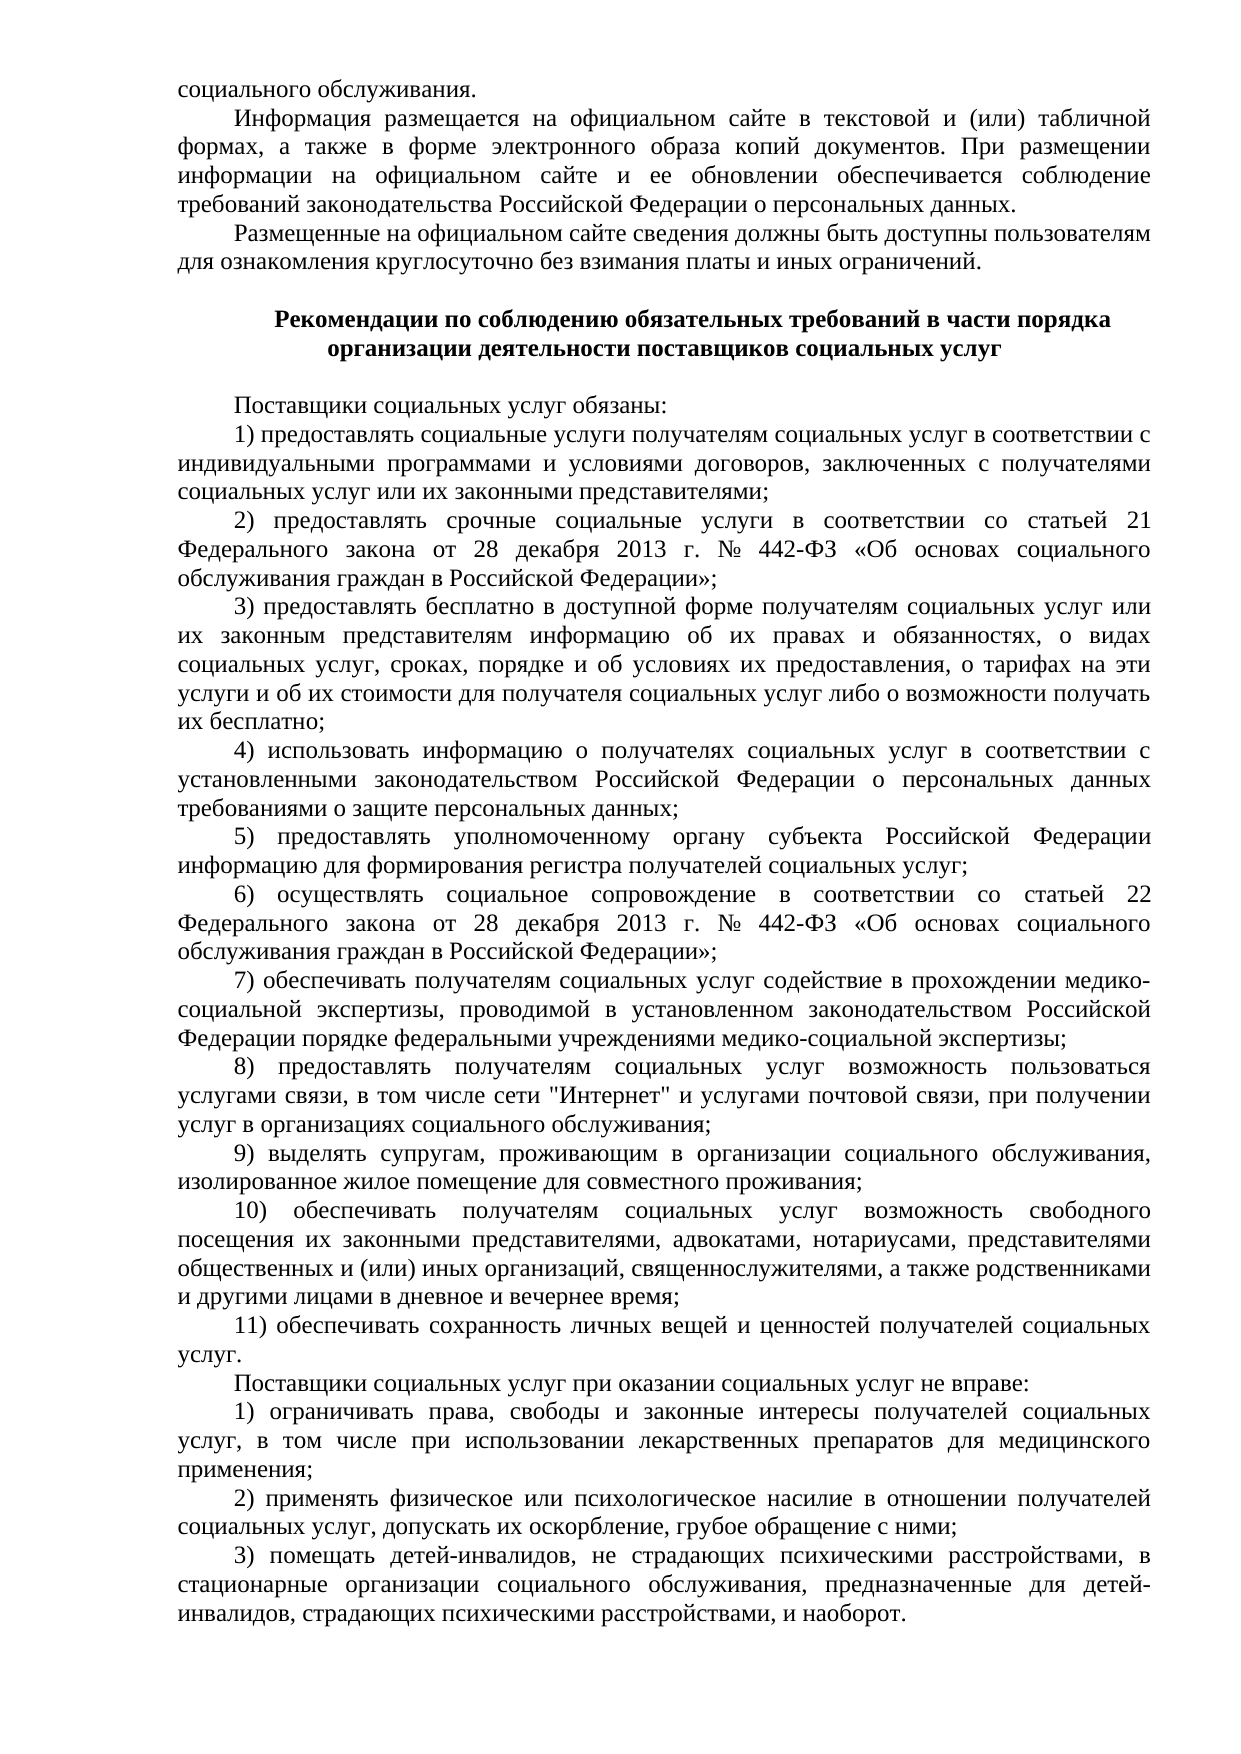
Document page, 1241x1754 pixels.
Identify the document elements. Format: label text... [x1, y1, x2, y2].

text 2) применять физическое или психологическое насилие в отношении получателей социальных услуг, допускать их оскорбление, грубое обращение с ними; [177, 1483, 1152, 1540]
text 10) обеспечивать получателям социальных услуг возможность свободного посещения их законными представителями, адвокатами, нотариусами, представителями общественных и (или) иных организаций, священнослужителями, а также родственниками и другими лицами в дневное и вечернее время; [177, 1195, 1152, 1310]
text 6) осуществлять социальное сопровождение в соответствии со статьей 22 Федерального закона от 28 декабря 2013 г. № 442-ФЗ «Об основах социального обслуживания граждан в Российской Федерации»; [177, 879, 1152, 965]
text Информация размещается на официальном сайте в текстовой и (или) табличной формах, а также в форме электронного образа копий документов. При размещении информации на официальном сайте и ее обновлении обеспечивается соблюдение требований законодательства Российской Федерации о персональных данных. [177, 103, 1152, 218]
text 4) использовать информацию о получателях социальных услуг в соответствии с установленными законодательством Российской Федерации о персональных данных требованиями о защите персональных данных; [177, 735, 1152, 821]
text 1) предоставлять социальные услуги получателям социальных услуг в соответствии с индивидуальными программами и условиями договоров, заключенных с получателями социальных услуг или их законными представителями; [177, 419, 1152, 505]
text Поставщики социальных услуг обязаны: [177, 390, 1152, 419]
text 3) предоставлять бесплатно в доступной форме получателям социальных услуг или их законным представителям информацию об их правах и обязанностях, о видах социальных услуг, сроках, порядке и об условиях их предоставления, о тарифах на эти услуги и об их стоимости для получателя социальных услуг либо о возможности получать их бесплатно; [177, 591, 1152, 735]
text 5) предоставлять уполномоченному органу субъекта Российской Федерации информацию для формирования регистра получателей социальных услуг; [177, 821, 1152, 879]
text Поставщики социальных услуг при оказании социальных услуг не вправе: [177, 1368, 1152, 1396]
text 1) ограничивать права, свободы и законные интересы получателей социальных услуг, в том числе при использовании лекарственных препаратов для медицинского применения; [177, 1396, 1152, 1483]
text 9) выделять супругам, проживающим в организации социального обслуживания, изолированное жилое помещение для совместного проживания; [177, 1138, 1152, 1195]
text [177, 74, 1152, 103]
text 3) помещать детей-инвалидов, не страдающих психическими расстройствами, в стационарные организации социального обслуживания, предназначенные для детей-инвалидов, страдающих психическими расстройствами, и наоборот. [177, 1540, 1152, 1626]
text 8) предоставлять получателям социальных услуг возможность пользоваться услугами связи, в том числе сети "Интернет" и услугами почтовой связи, при получении услуг в организациях социального обслуживания; [177, 1051, 1152, 1138]
text 7) обеспечивать получателям социальных услуг содействие в прохождении медико-социальной экспертизы, проводимой в установленном законодательством Российской Федерации порядке федеральными учреждениями медико-социальной экспертизы; [177, 965, 1152, 1051]
text 11) обеспечивать сохранность личных вещей и ценностей получателей социальных услуг. [177, 1310, 1152, 1368]
text Размещенные на официальном сайте сведения должны быть доступны пользователям для ознакомления круглосуточно без взимания платы и иных ограничений. [177, 218, 1152, 275]
title Рекомендации по соблюдению обязательных требований в части порядка организации деятельности поставщиков социальных услуг [177, 304, 1152, 361]
text 2) предоставлять срочные социальные услуги в соответствии со статьей 21 Федерального закона от 28 декабря 2013 г. № 442-ФЗ «Об основах социального обслуживания граждан в Российской Федерации»; [177, 505, 1152, 591]
